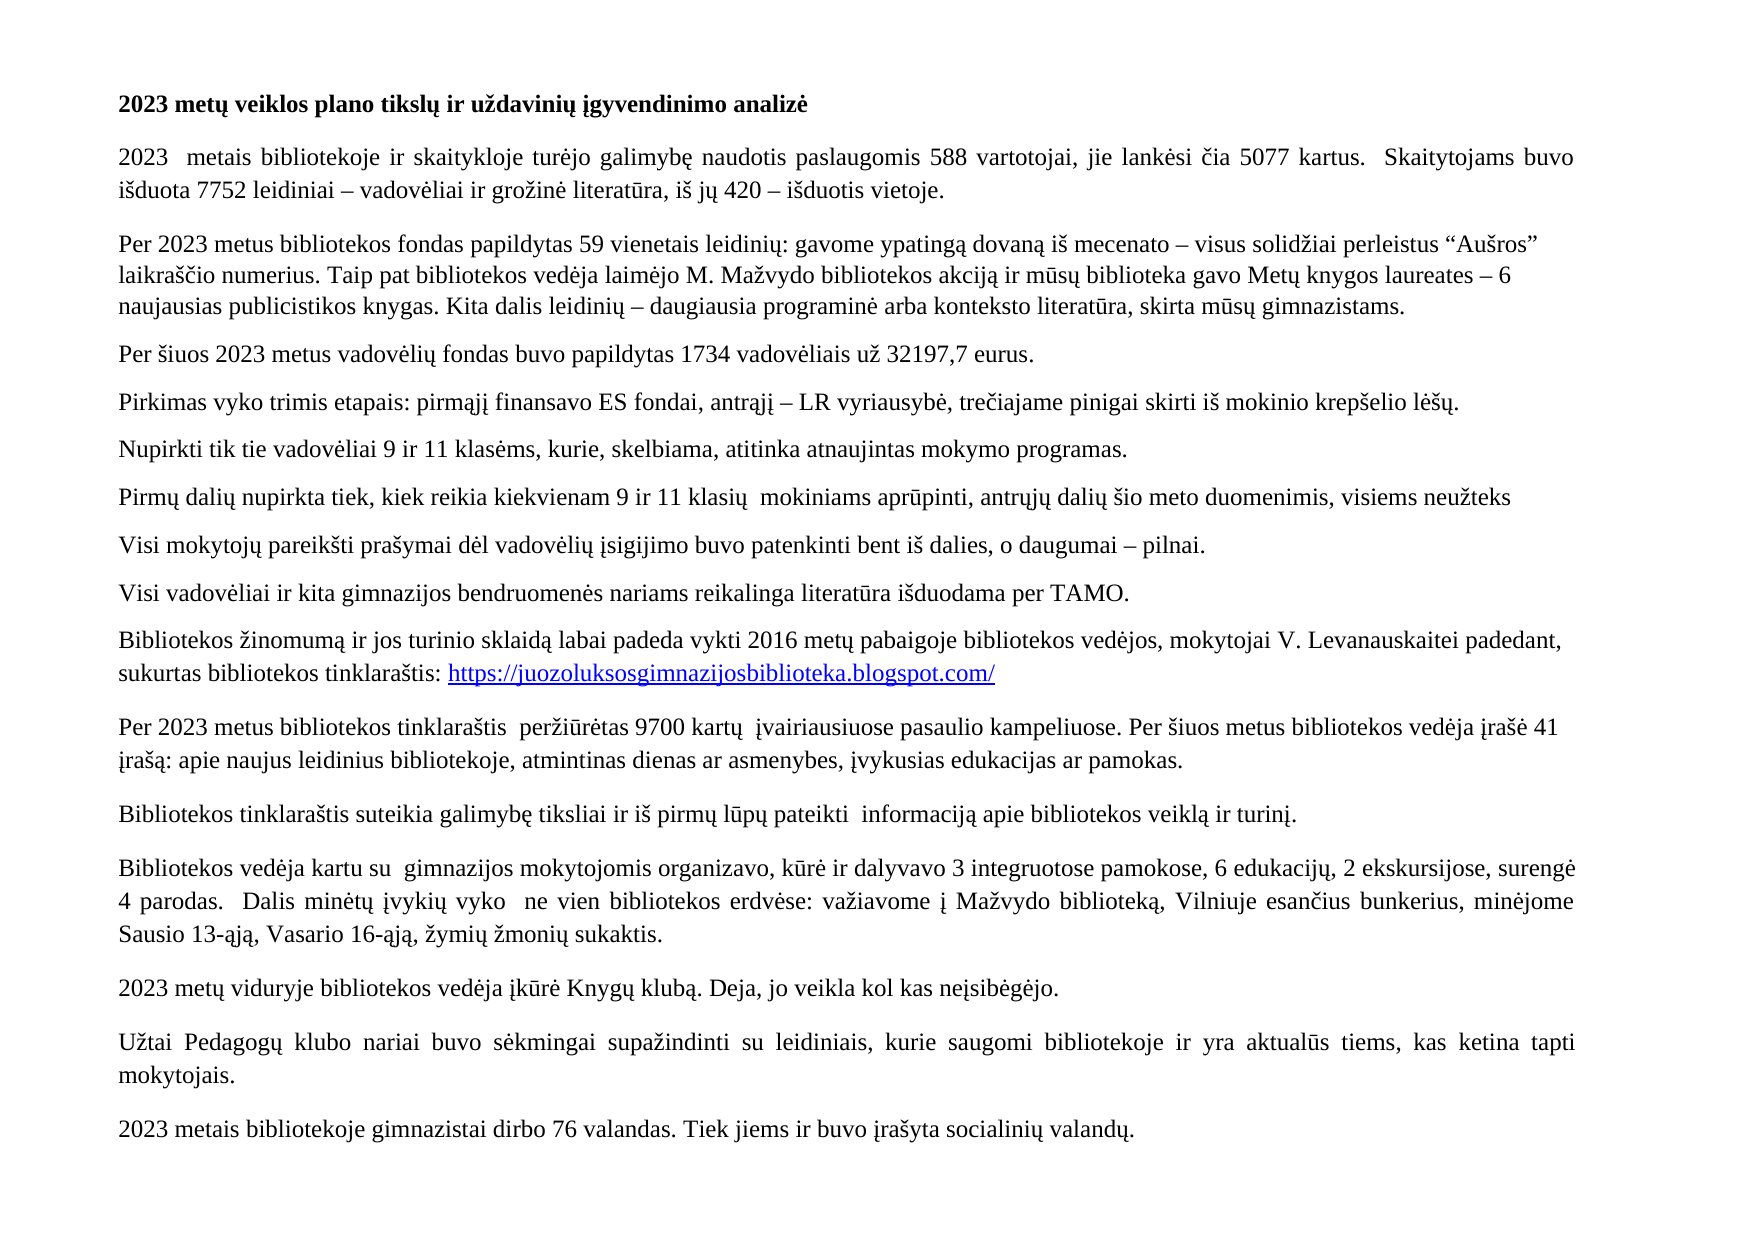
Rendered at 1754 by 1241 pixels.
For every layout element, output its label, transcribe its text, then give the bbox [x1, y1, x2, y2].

text Užtai Pedagogų klubo nariai buvo sėkmingai supažindinti su leidiniais, kurie saugomi bibliotekoje ir yra aktualūs tiems, kas ketina tapti mokytojais. [118, 1027, 1577, 1088]
text Nupirkti tik tie vadovėliai 9 ir 11 klasėms, kurie, skelbiama, atitinka atnaujintas mokymo programas. [118, 434, 1577, 463]
text 2023 metais bibliotekoje gimnazistai dirbo 76 valandas. Tiek jiems ir buvo įrašyta socialinių valandų. [118, 1114, 1577, 1142]
text Visi vadovėliai ir kita gimnazijos bendruomenės nariams reikalinga literatūra išduodama per TAMO. [118, 578, 1577, 606]
text Bibliotekos tinklaraštis suteikia galimybę tiksliai ir iš pirmų lūpų pateikti informaciją apie bibliotekos veiklą ir turinį. [118, 799, 1577, 828]
text 2023 metais bibliotekoje ir skaitykloje turėjo galimybę naudotis paslaugomis 588 vartotojai, jie lankėsi čia 5077 kartus. Skaitytojams buvo išduota 7752 leidiniai – vadovėliai ir grožinė literatūra, iš jų 420 – išduotis vietoje. [118, 142, 1577, 204]
text Per šiuos 2023 metus vadovėlių fondas buvo papildytas 1734 vadovėliais už 32197,7 eurus. [118, 339, 1577, 368]
text 2023 metų veiklos plano tikslų ir uždavinių įgyvendinimo analizė [118, 89, 1577, 117]
text Pirmų dalių nupirkta tiek, kiek reikia kiekvienam 9 ir 11 klasių mokiniams aprūpinti, antrųjų dalių šio meto duomenimis, visiems neužteks [118, 482, 1577, 511]
text Bibliotekos vedėja kartu su gimnazijos mokytojomis organizavo, kūrė ir dalyvavo 3 integruotose pamokose, 6 edukacijų, 2 ekskursijose, surengė 4 parodas. Dalis minėtų įvykių vyko ne vien bibliotekos erdvėse: važiavome į Mažvydo biblioteką, Vilniuje esančius bunkerius, minėjome Sausio 13-ąją, Vasario 16-ąją, žymių žmonių sukaktis. [118, 853, 1577, 948]
text Pirkimas vyko trimis etapais: pirmąjį finansavo ES fondai, antrąjį – LR vyriausybė, trečiajame pinigai skirti iš mokinio krepšelio lėšų. [118, 387, 1577, 416]
text Bibliotekos žinomumą ir jos turinio sklaidą labai padeda vykti 2016 metų pabaigoje bibliotekos vedėjos, mokytojai V. Levanauskaitei padedant, sukurtas bibliotekos tinklaraštis: https://juozoluksosgimnazijosbiblioteka.blogspot.com/ [118, 625, 1577, 687]
text Visi mokytojų pareikšti prašymai dėl vadovėlių įsigijimo buvo patenkinti bent iš dalies, o daugumai – pilnai. [118, 530, 1577, 559]
text 2023 metų viduryje bibliotekos vedėja įkūrė Knygų klubą. Deja, jo veikla kol kas neįsibėgėjo. [118, 973, 1577, 1002]
text Per 2023 metus bibliotekos tinklaraštis peržiūrėtas 9700 kartų įvairiausiuose pasaulio kampeliuose. Per šiuos metus bibliotekos vedėja įrašė 41 įrašą: apie naujus leidinius bibliotekoje, atmintinas dienas ar asmenybes, įvykusias edukacijas ar pamokas. [118, 712, 1577, 774]
text Per 2023 metus bibliotekos fondas papildytas 59 vienetais leidinių: gavome ypatingą dovaną iš mecenato – visus solidžiai perleistus “Aušros” laikraščio numerius. Taip pat bibliotekos vedėja laimėjo M. Mažvydo bibliotekos akciją ir mūsų biblioteka gavo Metų knygos laureates – 6 naujausias publicistikos knygas. Kita dalis leidinių – daugiausia programinė arba konteksto literatūra, skirta mūsų gimnazistams. [118, 229, 1577, 320]
